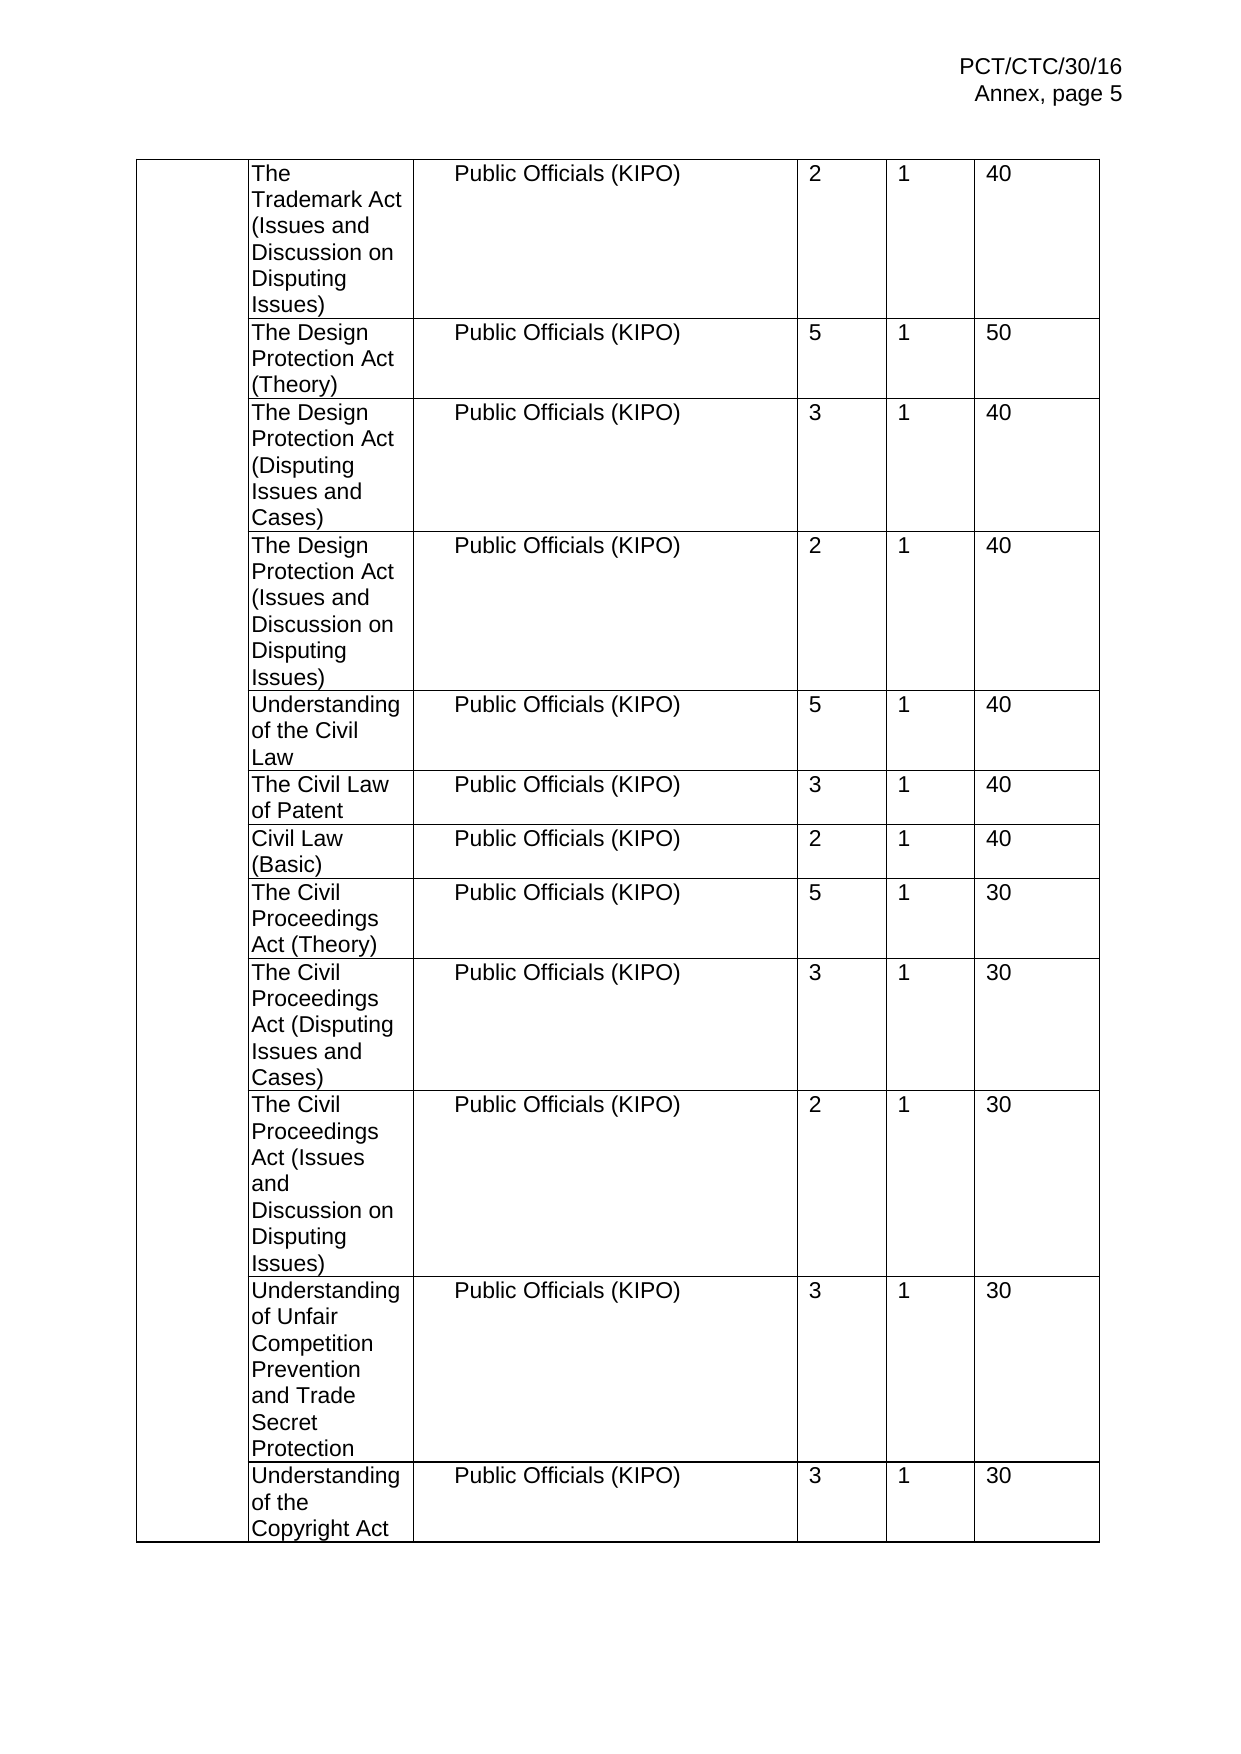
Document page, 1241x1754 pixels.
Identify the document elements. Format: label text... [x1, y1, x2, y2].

table_cell The Civil Proceedings Act (Disputing Issues and Cases) [249, 959, 413, 1090]
table_cell Understanding of the Copyright Act [249, 1463, 413, 1541]
table_cell 40 [975, 825, 1099, 877]
table_cell 1 [887, 825, 974, 877]
table_cell 3 [798, 959, 886, 1090]
table_cell 40 [975, 691, 1099, 770]
table_cell Public Officials (KIPO) [414, 691, 797, 770]
table_cell 1 [887, 771, 974, 824]
table_cell 1 [887, 879, 974, 957]
table_cell 3 [798, 1463, 886, 1541]
table_cell 1 [887, 1091, 974, 1276]
table_cell 1 [887, 399, 974, 531]
table_cell 30 [975, 1463, 1099, 1541]
table_cell 2 [798, 825, 886, 877]
table_cell 30 [975, 1277, 1099, 1461]
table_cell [414, 160, 797, 318]
table_cell 2 [798, 1091, 886, 1276]
table_cell 3 [798, 1277, 886, 1461]
table_cell 50 [975, 319, 1099, 398]
table_cell The Civil Law of Patent [249, 771, 413, 824]
table_cell Civil Law (Basic) [249, 825, 413, 877]
table_cell 1 [887, 1463, 974, 1541]
table_cell Public Officials (KIPO) [414, 825, 797, 877]
table_cell The Design Protection Act (Disputing Issues and Cases) [249, 399, 413, 531]
table_cell Public Officials (KIPO) [414, 532, 797, 690]
table_cell 40 [975, 160, 1099, 318]
table_cell 40 [975, 399, 1099, 531]
table_cell The Design Protection Act (Issues and Discussion on Disputing Issues) [249, 532, 413, 690]
table_cell Public Officials (KIPO) [414, 1091, 797, 1276]
table_cell 30 [975, 1091, 1099, 1276]
table_cell 3 [798, 399, 886, 531]
table_cell 30 [975, 879, 1099, 957]
table_cell 1 [887, 319, 974, 398]
table_cell Public Officials (KIPO) [414, 1277, 797, 1461]
table_cell Public Officials (KIPO) [414, 771, 797, 824]
table_cell Public Officials (KIPO) [414, 959, 797, 1090]
table_cell Understanding of the Civil Law [249, 691, 413, 770]
table_cell 40 [975, 532, 1099, 690]
table_cell Understanding of Unfair Competition Prevention and Trade Secret Protection [249, 1277, 413, 1461]
table_cell 1 [887, 1277, 974, 1461]
table_cell 1 [887, 532, 974, 690]
table_cell The Civil Proceedings Act (Issues and Discussion on Disputing Issues) [249, 1091, 413, 1276]
table_cell The Trademark Act (Issues and Discussion on Disputing Issues) [249, 160, 413, 318]
table_cell 5 [798, 691, 886, 770]
table_cell Public Officials (KIPO) [414, 879, 797, 957]
table_cell 5 [798, 879, 886, 957]
table_cell Public Officials (KIPO) [414, 1463, 797, 1541]
table_cell 2 [798, 532, 886, 690]
table_cell 30 [975, 959, 1099, 1090]
table_cell 1 [887, 691, 974, 770]
table_cell 3 [798, 771, 886, 824]
table_cell The Civil Proceedings Act (Theory) [249, 879, 413, 957]
table_cell The Design Protection Act (Theory) [249, 319, 413, 398]
table_cell 5 [798, 319, 886, 398]
table_cell 1 [887, 959, 974, 1090]
table_cell Public Officials (KIPO) [414, 319, 797, 398]
table_cell 40 [975, 771, 1099, 824]
table_cell 1 [887, 160, 974, 318]
table_cell 2 [798, 160, 886, 318]
table_cell Public Officials (KIPO) [414, 399, 797, 531]
